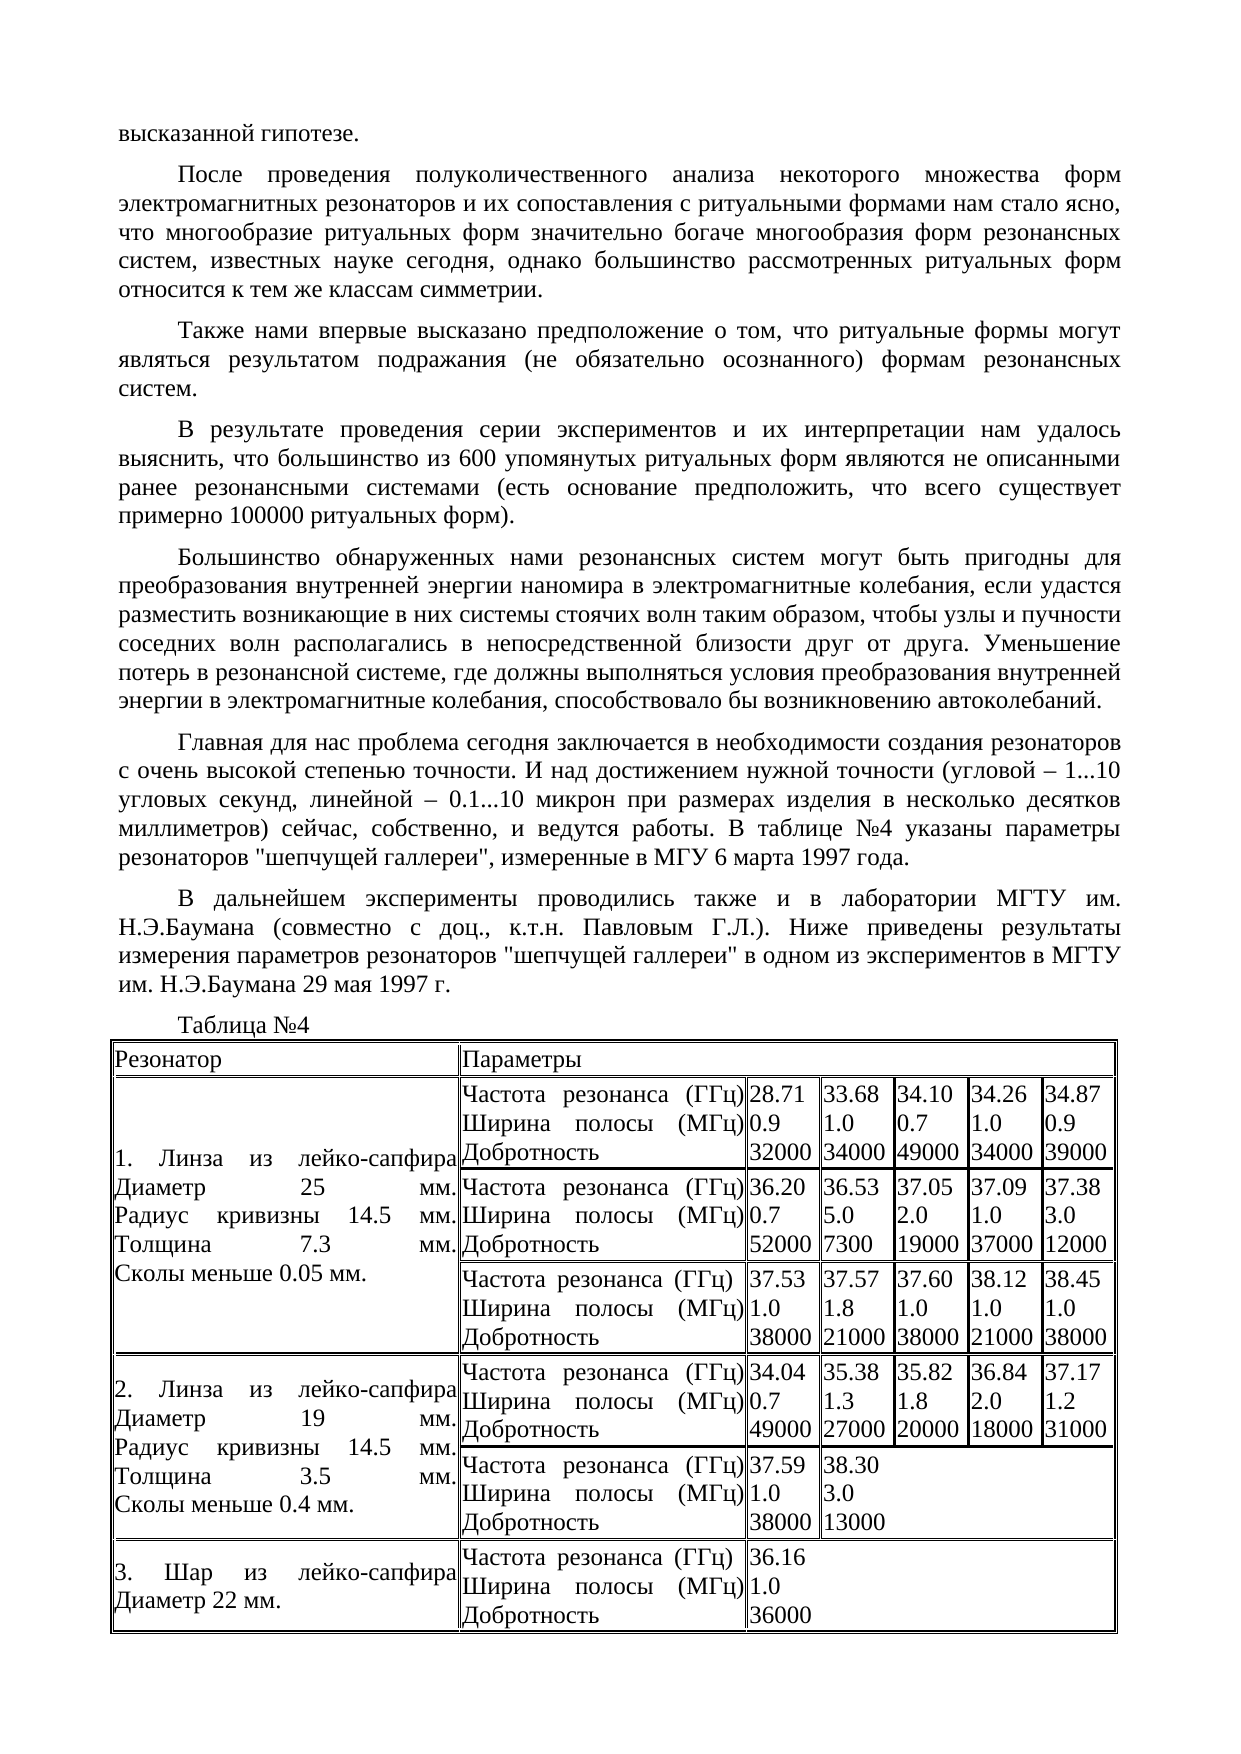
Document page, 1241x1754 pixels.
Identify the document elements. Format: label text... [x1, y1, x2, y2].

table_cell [461, 1448, 745, 1537]
table_cell Частота резонанса (ГГц) Ширина полосы (МГц) Добротность [461, 1078, 745, 1167]
text После проведения полуколичественного анализа некоторого множества форм электромагнитных резонаторов и их сопоставления с ритуальными формами нам стало ясно, что многообразие ритуальных форм значительно богаче многообразия форм резонансных систем, известных науке сегодня, однако большинство рассмотренных ритуальных форм относится к тем же классам симметрии. [118, 159, 1122, 303]
table_cell 36.16 1.0 36000 [747, 1538, 1115, 1630]
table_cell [460, 1541, 747, 1630]
table_cell 34.10 0.7 49000 [896, 1078, 967, 1167]
table_cell 37.05 2.0 19000 [896, 1170, 967, 1260]
table_cell 38.12 1.0 21000 [970, 1263, 1041, 1352]
text Также нами впервые высказано предположение о том, что ритуальные формы могут являться результатом подражания (не обязательно осознанного) формам резонансных систем. [118, 316, 1122, 402]
text Таблица №4 [118, 1011, 1122, 1039]
table_cell 37.59 1.0 38000 [748, 1448, 819, 1537]
table_cell Частота резонанса (ГГц) Ширина полосы (МГц) Добротность [461, 1263, 745, 1352]
table_cell 1. Линза из лейко-сапфира Диаметр 25 мм. Радиус кривизны 14.5 мм. Толщина 7.3 мм. Сколы меньше 0.05 мм. [114, 1075, 458, 1352]
table_cell 3. Шар из лейко-сапфира Диаметр 22 мм. [114, 1538, 459, 1630]
table_cell 36.53 5.0 7300 [822, 1170, 893, 1260]
table_cell 33.68 1.0 34000 [822, 1078, 893, 1167]
table_cell 2. Линза из лейко-сапфира Диаметр 19 мм. Радиус кривизны 14.5 мм. Толщина 3.5 мм. Сколы меньше 0.4 мм. [114, 1352, 458, 1537]
text Главная для нас проблема сегодня заключается в необходимости создания резонаторов с очень высокой степенью точности. И над достижением нужной точности (угловой – 1...10 угловых секунд, линейной – 0.1...10 микрон при размерах изделия в несколько десятков миллиметров) сейчас, собственно, и ведутся работы. В таблице №4 указаны параметры резонаторов "шепчущей галлереи", измеренные в МГУ 6 марта 1997 года. [118, 727, 1122, 871]
table_cell 37.38 3.0 12000 [1044, 1167, 1114, 1260]
table_cell 36.84 2.0 18000 [970, 1356, 1041, 1445]
table_cell 37.53 1.0 38000 [748, 1263, 819, 1352]
table_cell Частота резонанса (ГГц) Ширина полосы (МГц) Добротность [461, 1170, 745, 1260]
table_cell 36.20 0.7 52000 [748, 1170, 819, 1260]
text В дальнейшем эксперименты проводились также и в лаборатории МГТУ им. Н.Э.Баумана (совместно с доц., к.т.н. Павловым Г.Л.). Ниже приведены результаты измерения параметров резонаторов "шепчущей галлереи" в одном из экспериментов в МГТУ им. Н.Э.Баумана 29 мая 1997 г. [118, 883, 1122, 998]
table_cell 35.82 1.8 20000 [896, 1356, 967, 1445]
text Большинство обнаруженных нами резонансных систем могут быть пригодны для преобразования внутренней энергии наномира в электромагнитные колебания, если удастся разместить возникающие в них системы стоячих волн таким образом, чтобы узлы и пучности соседних волн располагались в непосредственной близости друг от друга. Уменьшение потерь в резонансной системе, где должны выполняться условия преобразования внутренней энергии в электромагнитные колебания, способствовало бы возникновению автоколебаний. [118, 542, 1122, 714]
table_cell Частота резонанса (ГГц) Ширина полосы (МГц) Добротность [461, 1356, 745, 1445]
table_header Параметры [460, 1043, 1114, 1074]
table_cell 37.17 1.2 31000 [1044, 1352, 1115, 1445]
text В результате проведения серии экспериментов и их интерпретации нам удалось выяснить, что большинство из 600 упомянутых ритуальных форм являются не описанными ранее резонансными системами (есть основание предположить, что всего существует примерно 100000 ритуальных форм). [118, 414, 1122, 529]
table_cell 38.30 3.0 13000 [822, 1445, 1114, 1537]
table_cell 37.57 1.8 21000 [822, 1263, 893, 1352]
table_cell 38.45 1.0 38000 [1042, 1260, 1116, 1352]
table_cell 37.60 1.0 38000 [896, 1263, 967, 1352]
table_cell 28.71 0.9 32000 [748, 1078, 819, 1167]
table_cell 35.38 1.3 27000 [822, 1356, 893, 1445]
table_cell 34.87 0.9 39000 [1044, 1075, 1115, 1167]
table_cell 34.26 1.0 34000 [970, 1078, 1041, 1167]
table_cell 34.04 0.7 49000 [748, 1356, 819, 1445]
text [118, 118, 1122, 147]
table_header Резонатор [114, 1043, 459, 1074]
table_cell 37.09 1.0 37000 [970, 1170, 1041, 1260]
